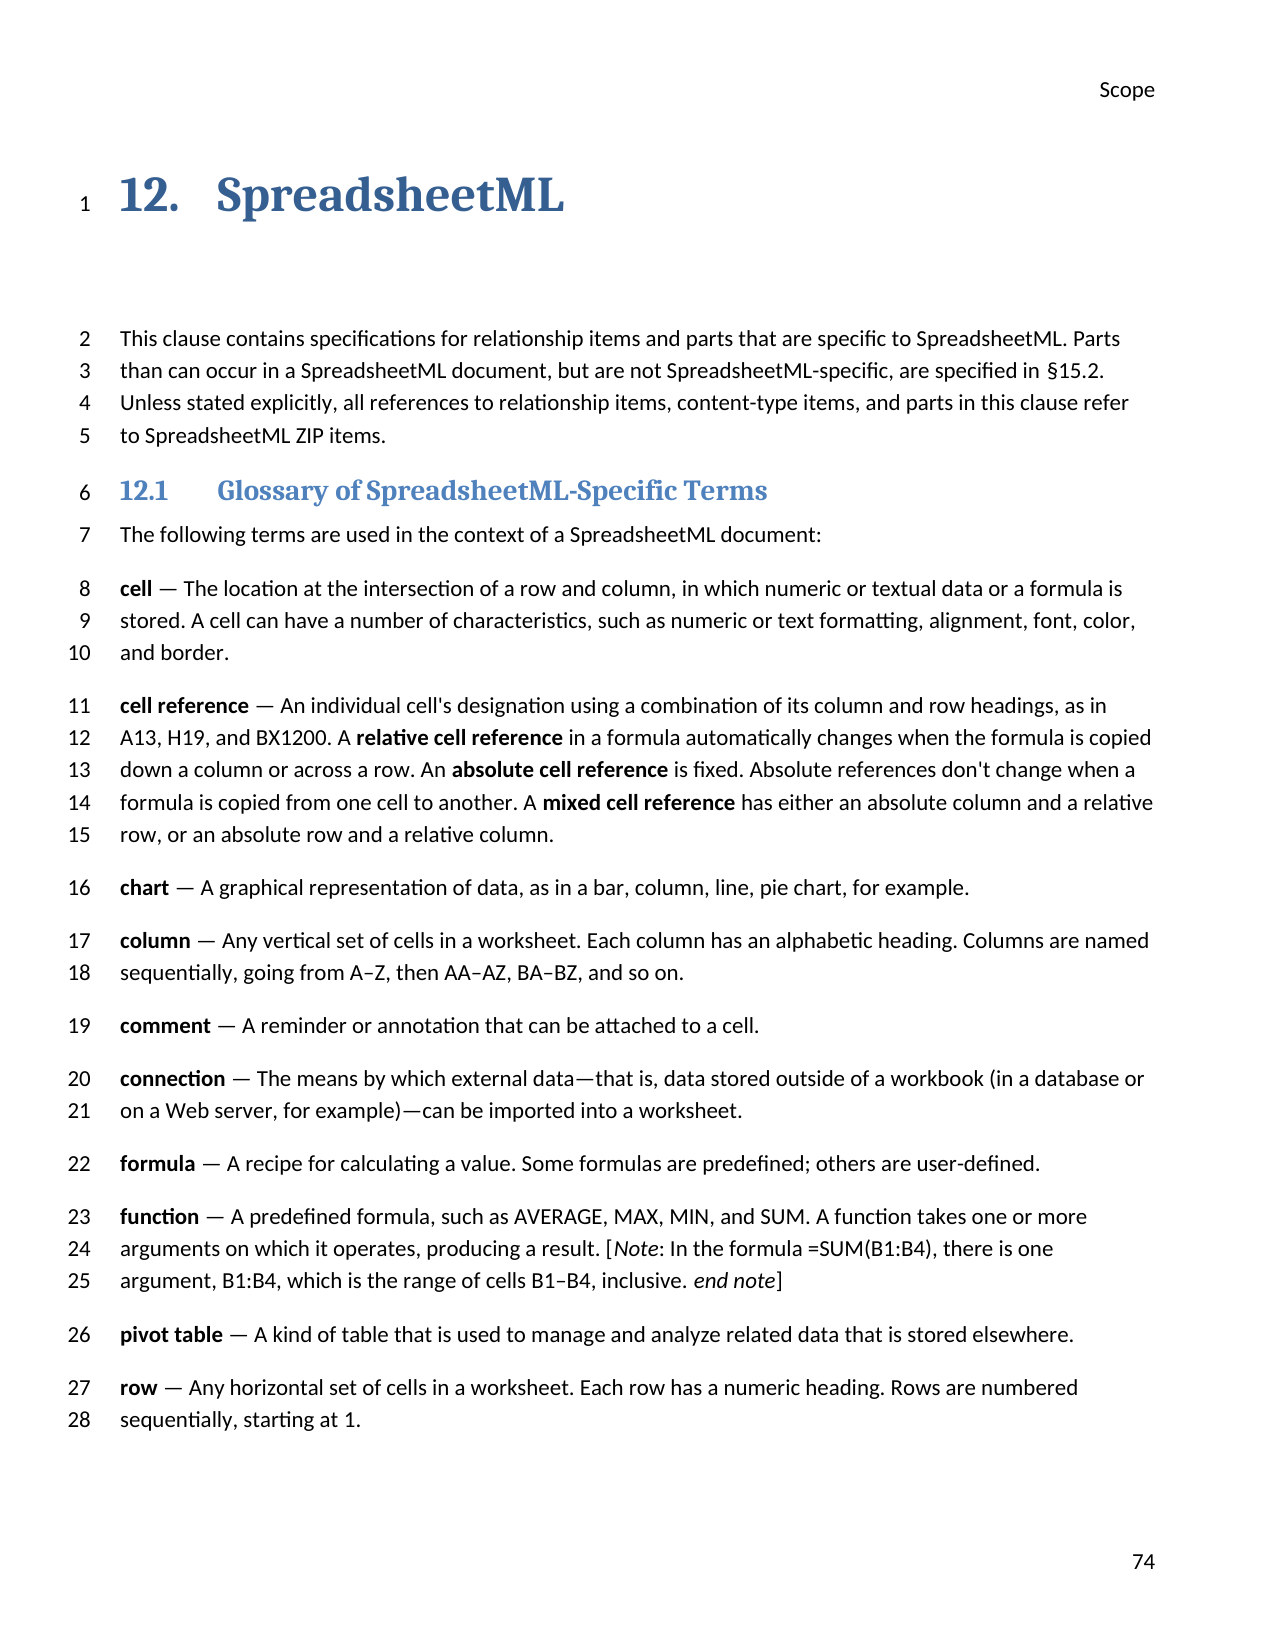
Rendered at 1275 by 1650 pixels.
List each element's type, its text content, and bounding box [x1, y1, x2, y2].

text chart — A graphical representation of data, as in a bar, column, line, pie chart, for example. [120, 873, 1155, 901]
text The following terms are used in the context of a SpreadsheetML document: [120, 521, 1155, 549]
text connection — The means by which external data—that is, data stored outside of a workbook (in a database or on a Web server, for example)—can be imported into a worksheet. [120, 1064, 1155, 1124]
text formula — A recipe for calculating a value. Some formulas are predefined; others are user-defined. [120, 1149, 1155, 1177]
text This clause contains specifications for relationship items and parts that are specific to SpreadsheetML. Parts than can occur in a SpreadsheetML document, but are not SpreadsheetML-specific, are specified in §15.2. Unless stated explicitly, all references to relationship items, content-type items, and parts in this clause refer to SpreadsheetML ZIP items. [120, 324, 1155, 449]
subtitle Glossary of SpreadsheetML-Specific Terms [120, 474, 1155, 507]
text cell reference — An individual cell's designation using a combination of its column and row headings, as in A13, H19, and BX1200. A relative cell reference in a formula automatically changes when the formula is copied down a column or across a row. An absolute cell reference is fixed. Absolute references don't change when a formula is copied from one cell to another. A mixed cell reference has either an absolute column and a relative row, or an absolute row and a relative column. [120, 691, 1155, 848]
text row — Any horizontal set of cells in a worksheet. Each row has a numeric heading. Rows are numbered sequentially, starting at 1. [120, 1373, 1155, 1433]
text pivot table — A kind of table that is used to manage and analyze related data that is stored elsewhere. [120, 1320, 1155, 1348]
text comment — A reminder or annotation that can be attached to a cell. [120, 1011, 1155, 1039]
subtitle SpreadsheetML [120, 167, 1155, 224]
text column — Any vertical set of cells in a worksheet. Each column has an alphabetic heading. Columns are named sequentially, going from A–Z, then AA–AZ, BA–BZ, and so on. [120, 926, 1155, 986]
text function — A predefined formula, such as AVERAGE, , MIN, and SUM. A function takes one or more arguments on which it operates, producing a result. [Note: In the formula =SUM(B1:B4), there is one argument, B1:B4, which is the range of cells B1–B4, inclusive. end note] [120, 1202, 1155, 1295]
text cell — The location at the intersection of a row and column, in which numeric or textual data or a formula is stored. A cell can have a number of characteristics, such as numeric or text formatting, alignment, font, color, and border. [120, 574, 1155, 666]
